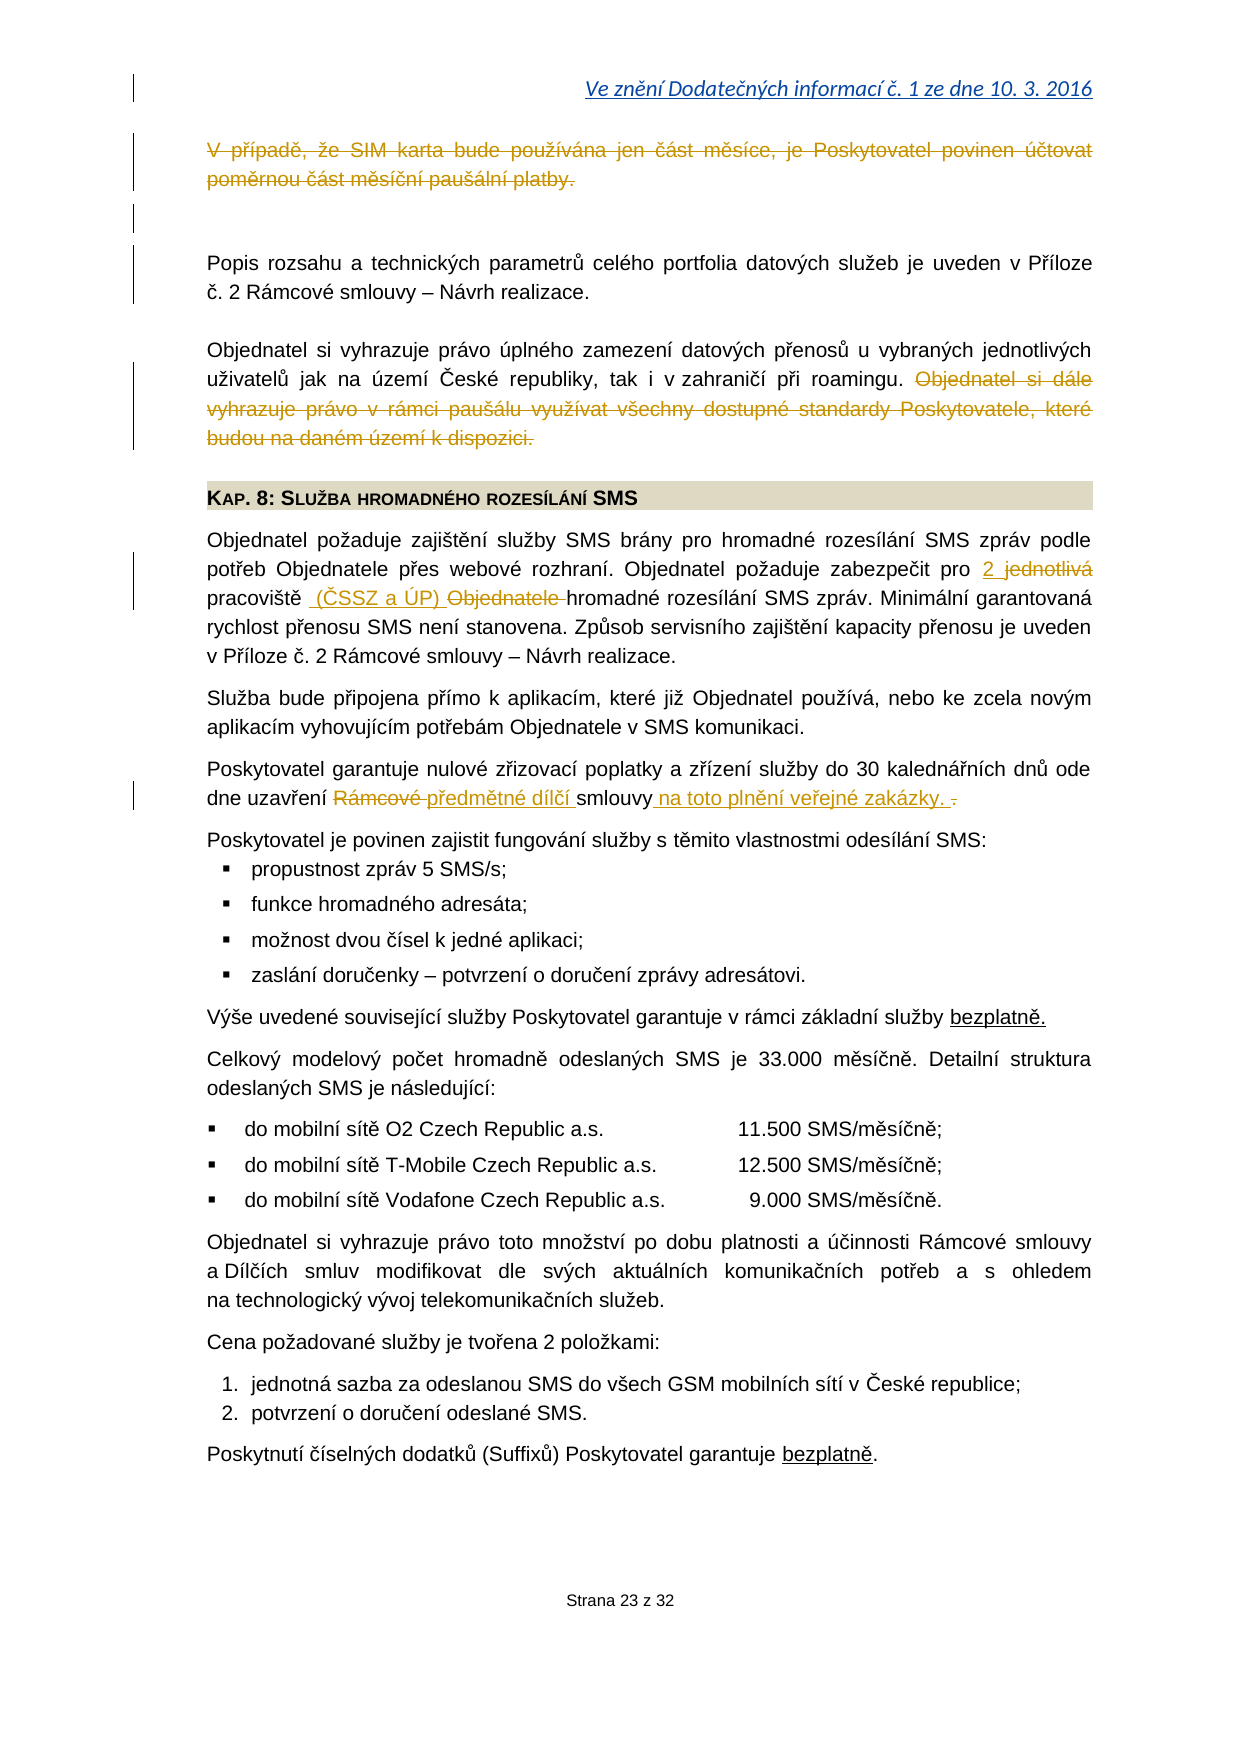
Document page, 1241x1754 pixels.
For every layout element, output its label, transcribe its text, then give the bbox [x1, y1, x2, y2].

list potvrzení o doručení odeslané SMS. [221, 1395, 1093, 1424]
text Poskytnutí číselných dodatků (Suffixů) Poskytovatel garantuje bezplatně. [207, 1437, 1093, 1466]
text Služba bude připojena přímo k aplikacím, které již Objednatel používá, nebo ke zcela novým aplikacím vyhovujícím potřebám Objednatele v SMS komunikaci. [207, 681, 1093, 739]
text Objednatel si vyhrazuje právo toto množství po dobu platnosti a účinnosti Rámcové smlouvy a Dílčích smluv modifikovat dle svých aktuálních komunikačních potřeb a s ohledem na technologický vývoj telekomunikačních služeb. [207, 1224, 1093, 1312]
list Objednatel si vyhrazuje právo úplného zamezení datových přenosů u vybraných jednotlivých uživatelů jak na území České republiky, tak i v zahraničí při roamingu. [207, 411, 1093, 449]
list Popis rozsahu a technických parametrů celého portfolia datových služeb je uveden v Příloze č. 2 Rámcové smlouvy – Návrh realizace. [207, 245, 1093, 304]
list Objednatel si vyhrazuje právo úplného zamezení datových přenosů u vybraných jednotlivých uživatelů jak na území České republiky, tak i v zahraničí při roamingu. [207, 333, 1093, 410]
text Poskytovatel garantuje nulové zřizovací poplatky a zřízení služby do 30 kalednářních dnů ode dne uzavření smlouvy [207, 752, 1093, 810]
text Kap. 8: Služba hromadného rozesílání SMS [207, 481, 1093, 510]
text Cena požadované služby je tvořena 2 položkami: [207, 1324, 1093, 1354]
list do mobilní sítě O2 Czech Republic a.s. 11.500 SMS/měsíčně; [207, 1112, 1093, 1141]
list jednotná sazba za odeslanou SMS do všech GSM mobilních sítí v České republice; [221, 1366, 1093, 1395]
list funkce hromadného adresáta; [221, 887, 1093, 916]
list do mobilní sítě T-Mobile Czech Republic a.s. 12.500 SMS/měsíčně; [207, 1147, 1093, 1177]
list možnost dvou čísel k jedné aplikaci; [221, 922, 1093, 952]
text Poskytovatel je povinen zajistit fungování služby s těmito vlastnostmi odesílání SMS: [207, 822, 1093, 852]
text Celkový modelový počet hromadně odeslaných SMS je 33.000 měsíčně. Detailní struktura odeslaných SMS je následující: [207, 1041, 1093, 1099]
text Výše uvedené související služby Poskytovatel garantuje v rámci základní služby bezplatně. [207, 999, 1093, 1029]
list do mobilní sítě Vodafone Czech Republic a.s. 9.000 SMS/měsíčně. [207, 1183, 1093, 1212]
text Objednatel požaduje zajištění služby SMS brány pro hromadné rozesílání SMS zpráv podle potřeb Objednatele přes webové rozhraní. Objednatel požaduje zabezpečit pro pracoviště hromadné rozesílání SMS zpráv. Minimální garantovaná rychlost přenosu SMS není stanovena. Způsob servisního zajištění kapacity přenosu je uveden v Příloze č. 2 Rámcové smlouvy – Návrh realizace. [207, 522, 1093, 668]
list propustnost zpráv 5 SMS/s; [221, 852, 1093, 881]
list zaslání doručenky – potvrzení o doručení zprávy adresátovi. [221, 958, 1093, 987]
